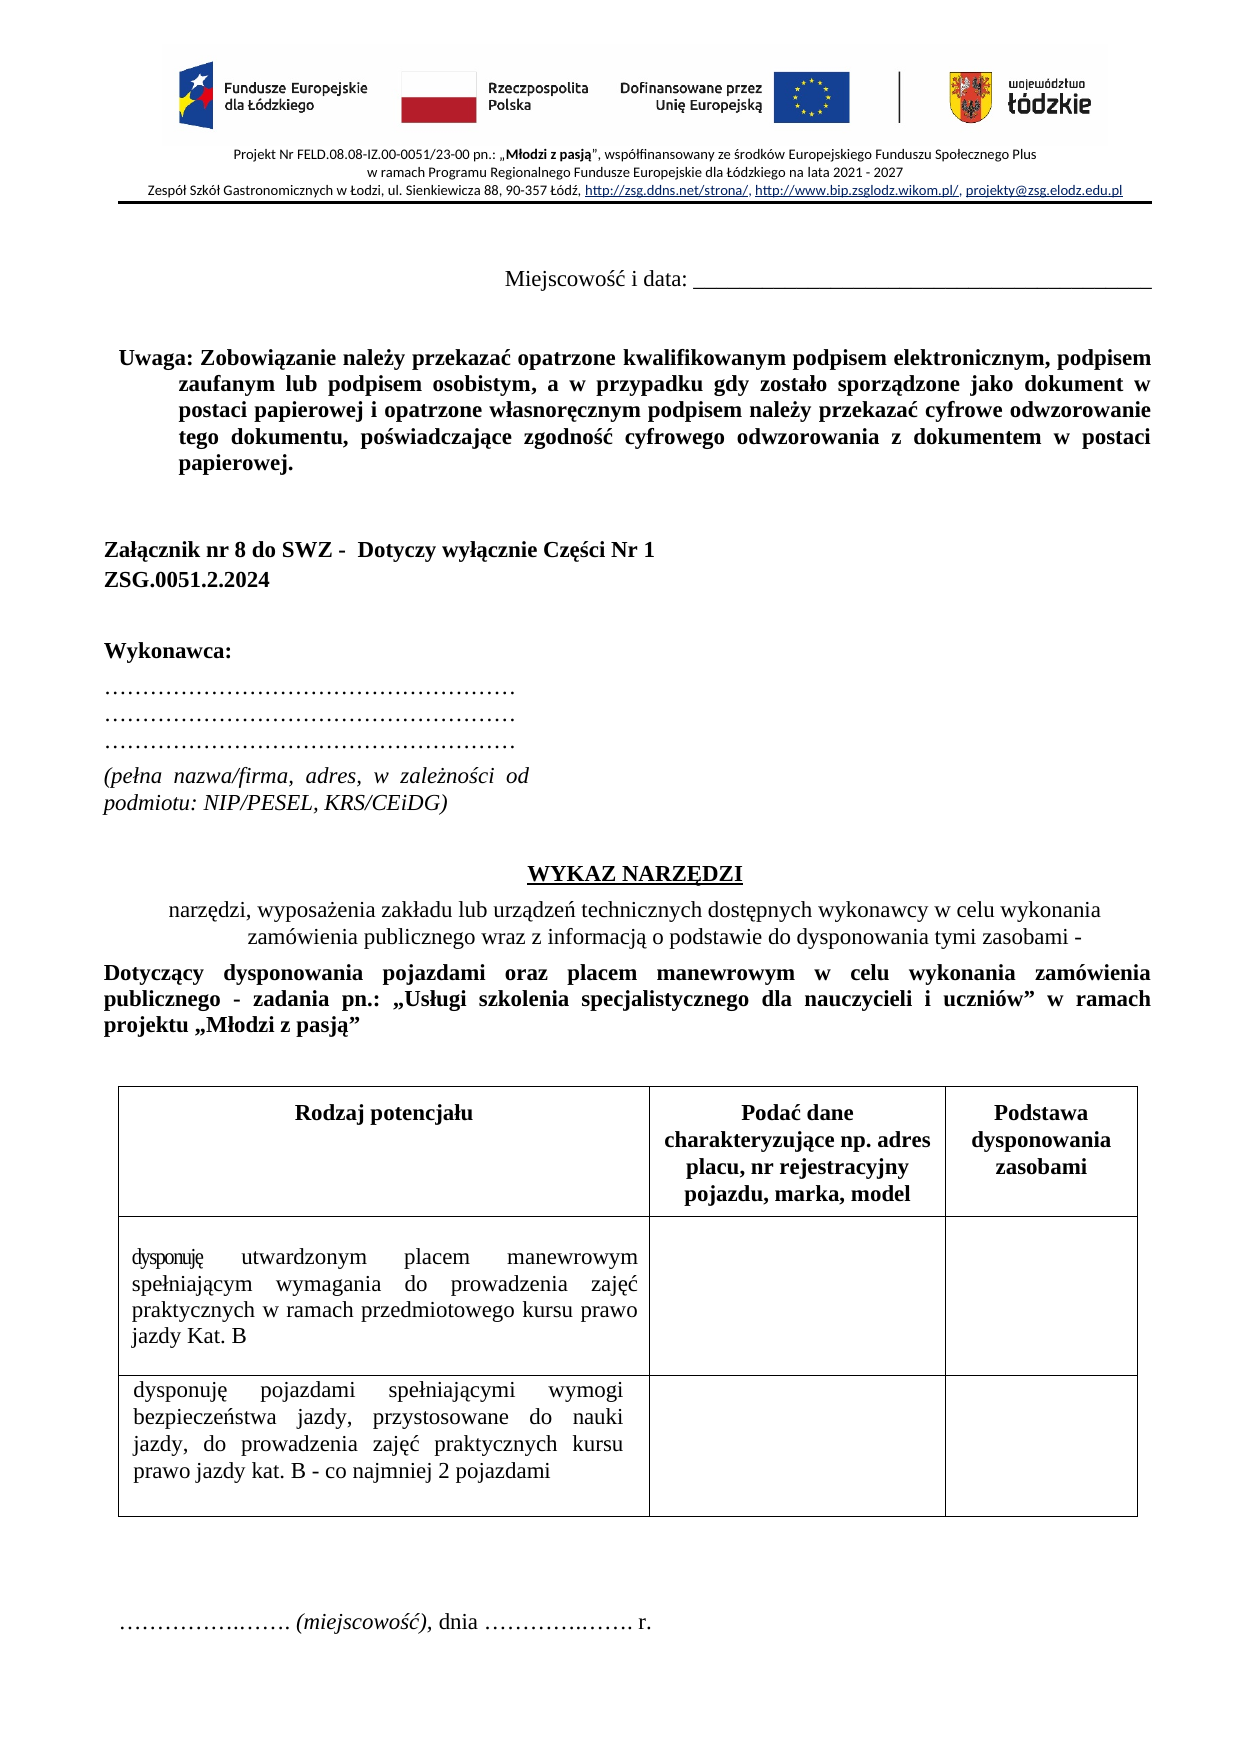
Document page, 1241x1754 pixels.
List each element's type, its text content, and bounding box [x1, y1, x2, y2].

text Załącznik nr 8 do SWZ - Dotyczy wyłącznie Części Nr 1 [103, 536, 1152, 562]
text narzędzi, wyposażenia zakładu lub urządzeń technicznych dostępnych wykonawcy w celu wykonania zamówienia publicznego wraz z informacją o podstawie do dysponowania tymi zasobami - [118, 896, 1152, 949]
table_cell dysponuję pojazdami spełniającymi wymogi bezpieczeństwa jazdy, przystosowane do nauki jazdy, do prowadzenia zajęć praktycznych kursu prawo jazdy kat. B - co najmniej 2 pojazdami [119, 1376, 649, 1516]
text Wykonawca: [103, 637, 1152, 663]
text Miejscowość i data: ________________________________________ [161, 265, 1152, 291]
table_cell [946, 1376, 1137, 1516]
picture [162, 44, 1108, 146]
table_header Rodzaj potencjału [119, 1087, 649, 1216]
table_cell [650, 1376, 945, 1516]
text Dotyczący dysponowania pojazdami oraz placem manewrowym w celu wykonania zamówienia publicznego - zadania pn.: „Usługi szkolenia specjalistycznego dla nauczycieli i uczniów” w ramach projektu „Młodzi z pasją” [103, 959, 1152, 1038]
text ……………………………………………………………………………………………………………………………………………… [103, 673, 532, 753]
table_cell [650, 1217, 945, 1375]
table_header Podać dane charakteryzujące np. adres placu, nr rejestracyjny pojazdu, marka, model [650, 1087, 945, 1216]
text …………….……. (miejscowość), dnia ………….……. r. [118, 1608, 1152, 1635]
table_header Podstawa dysponowania zasobami [946, 1087, 1137, 1216]
table_cell dysponuję utwardzonym placem manewrowym spełniającym wymagania do prowadzenia zajęć praktycznych w ramach przedmiotowego kursu prawo jazdy Kat. B [119, 1217, 649, 1375]
text ZSG.0051.2.2024 [103, 566, 1152, 592]
text (pełna nazwa/firma, adres, w zależności od podmiotu: NIP/PESEL, KRS/CEiDG) [103, 762, 532, 816]
table_cell [946, 1217, 1137, 1375]
text Uwaga: Zobowiązanie należy przekazać opatrzone kwalifikowanym podpisem elektronicznym, podpisem zaufanym lub podpisem osobistym, a w przypadku gdy zostało sporządzone jako dokument w postaci papierowej i opatrzone własnoręcznym podpisem należy przekazać cyfrowe odwzorowanie tego dokumentu, poświadczające zgodność cyfrowego odwzorowania z dokumentem w postaci papierowej. [118, 344, 1152, 476]
text WYKAZ NARZĘDZI [118, 861, 1152, 887]
